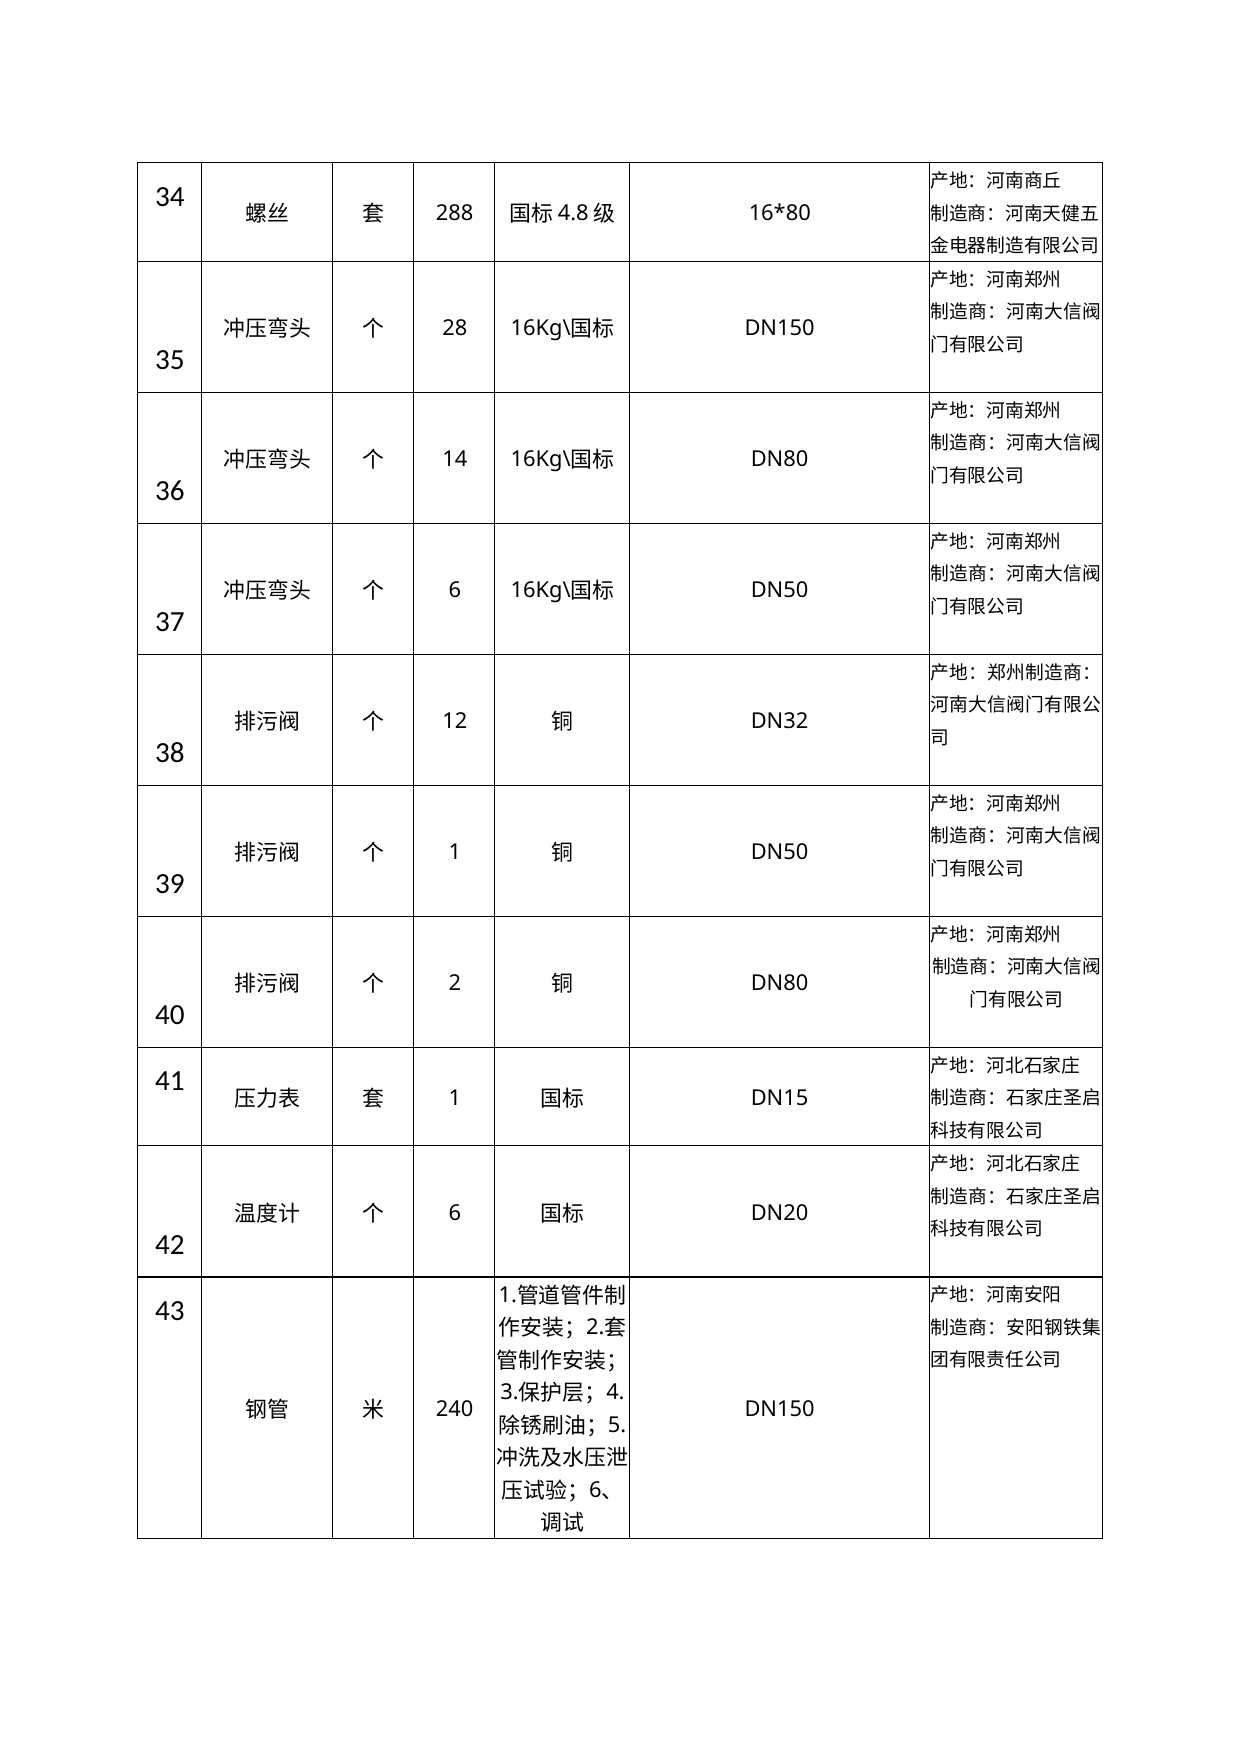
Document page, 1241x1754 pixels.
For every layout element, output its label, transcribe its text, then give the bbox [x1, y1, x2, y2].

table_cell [930, 163, 1102, 261]
table_cell 产地：河南郑州 制造商：河南大信阀门有限公司 [930, 786, 1102, 916]
table_cell 1 [414, 1048, 494, 1145]
table_cell DN15 [630, 1048, 929, 1145]
table_cell 个 [333, 655, 413, 785]
table_cell 43 [138, 1278, 201, 1537]
table_cell 个 [333, 1146, 413, 1276]
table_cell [930, 1278, 1102, 1537]
table_cell 38 [138, 655, 201, 785]
table_cell 冲压弯头 [202, 262, 332, 392]
table_cell 14 [414, 393, 494, 523]
table_cell 40 [138, 917, 201, 1047]
table_cell DN150 [630, 1278, 929, 1537]
table_cell 16Kg\国标 [495, 393, 629, 523]
table_cell 39 [138, 786, 201, 916]
table_cell DN50 [630, 524, 929, 654]
table_cell 产地：河南郑州 制造商：河南大信阀门有限公司 [930, 917, 1102, 1047]
table_cell 个 [333, 524, 413, 654]
table_cell 冲压弯头 [202, 524, 332, 654]
table_cell 铜 [495, 917, 629, 1047]
table_cell 钢管 [202, 1278, 332, 1537]
table_cell 6 [414, 524, 494, 654]
table_cell DN80 [630, 917, 929, 1047]
table_cell 个 [333, 786, 413, 916]
table_cell 个 [333, 917, 413, 1047]
table_cell 国标 [495, 1048, 629, 1145]
table_cell 铜 [495, 786, 629, 916]
table_cell 产地：河北石家庄 制造商：石家庄圣启科技有限公司 [930, 1146, 1102, 1276]
table_cell 产地：河南郑州 制造商：河南大信阀门有限公司 [930, 524, 1102, 654]
table_cell 16Kg\国标 [495, 524, 629, 654]
table_cell 41 [138, 1048, 201, 1145]
table_cell 套 [333, 1048, 413, 1145]
table_cell 螺丝 [202, 163, 332, 261]
table_cell 6 [414, 1146, 494, 1276]
table_cell 产地：河北石家庄 制造商：石家庄圣启科技有限公司 [930, 1048, 1102, 1145]
table_cell 排污阀 [202, 786, 332, 916]
table_cell 产地：河南郑州 制造商：河南大信阀门有限公司 [930, 262, 1102, 392]
table_cell 12 [414, 655, 494, 785]
table_cell 1 [414, 786, 494, 916]
table_cell 国标 [495, 1146, 629, 1276]
table_cell 37 [138, 524, 201, 654]
table_cell 温度计 [202, 1146, 332, 1276]
table_cell DN150 [630, 262, 929, 392]
table_cell 个 [333, 393, 413, 523]
table_cell DN80 [630, 393, 929, 523]
table_cell 42 [138, 1146, 201, 1276]
table_cell 产地：河南郑州 制造商：河南大信阀门有限公司 [930, 393, 1102, 523]
table_cell 排污阀 [202, 655, 332, 785]
table_cell DN50 [630, 786, 929, 916]
table_cell DN20 [630, 1146, 929, 1276]
table_cell 288 [414, 163, 494, 261]
table_cell 米 [333, 1278, 413, 1537]
table_cell 国标4.8级 [495, 163, 629, 261]
table_cell 冲压弯头 [202, 393, 332, 523]
table_cell 铜 [495, 655, 629, 785]
table_cell 2 [414, 917, 494, 1047]
table_cell 36 [138, 393, 201, 523]
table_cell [495, 1278, 629, 1537]
table_cell 16Kg\国标 [495, 262, 629, 392]
table_cell 16*80 [630, 163, 929, 261]
table_cell 34 [138, 163, 201, 261]
table_cell 排污阀 [202, 917, 332, 1047]
table_cell 套 [333, 163, 413, 261]
table_cell 35 [138, 262, 201, 392]
table_cell 压力表 [202, 1048, 332, 1145]
table_cell DN32 [630, 655, 929, 785]
table_cell 28 [414, 262, 494, 392]
table_cell 240 [414, 1278, 494, 1537]
table_cell 个 [333, 262, 413, 392]
table_cell 产地：郑州制造商：河南大信阀门有限公司 [930, 655, 1102, 785]
